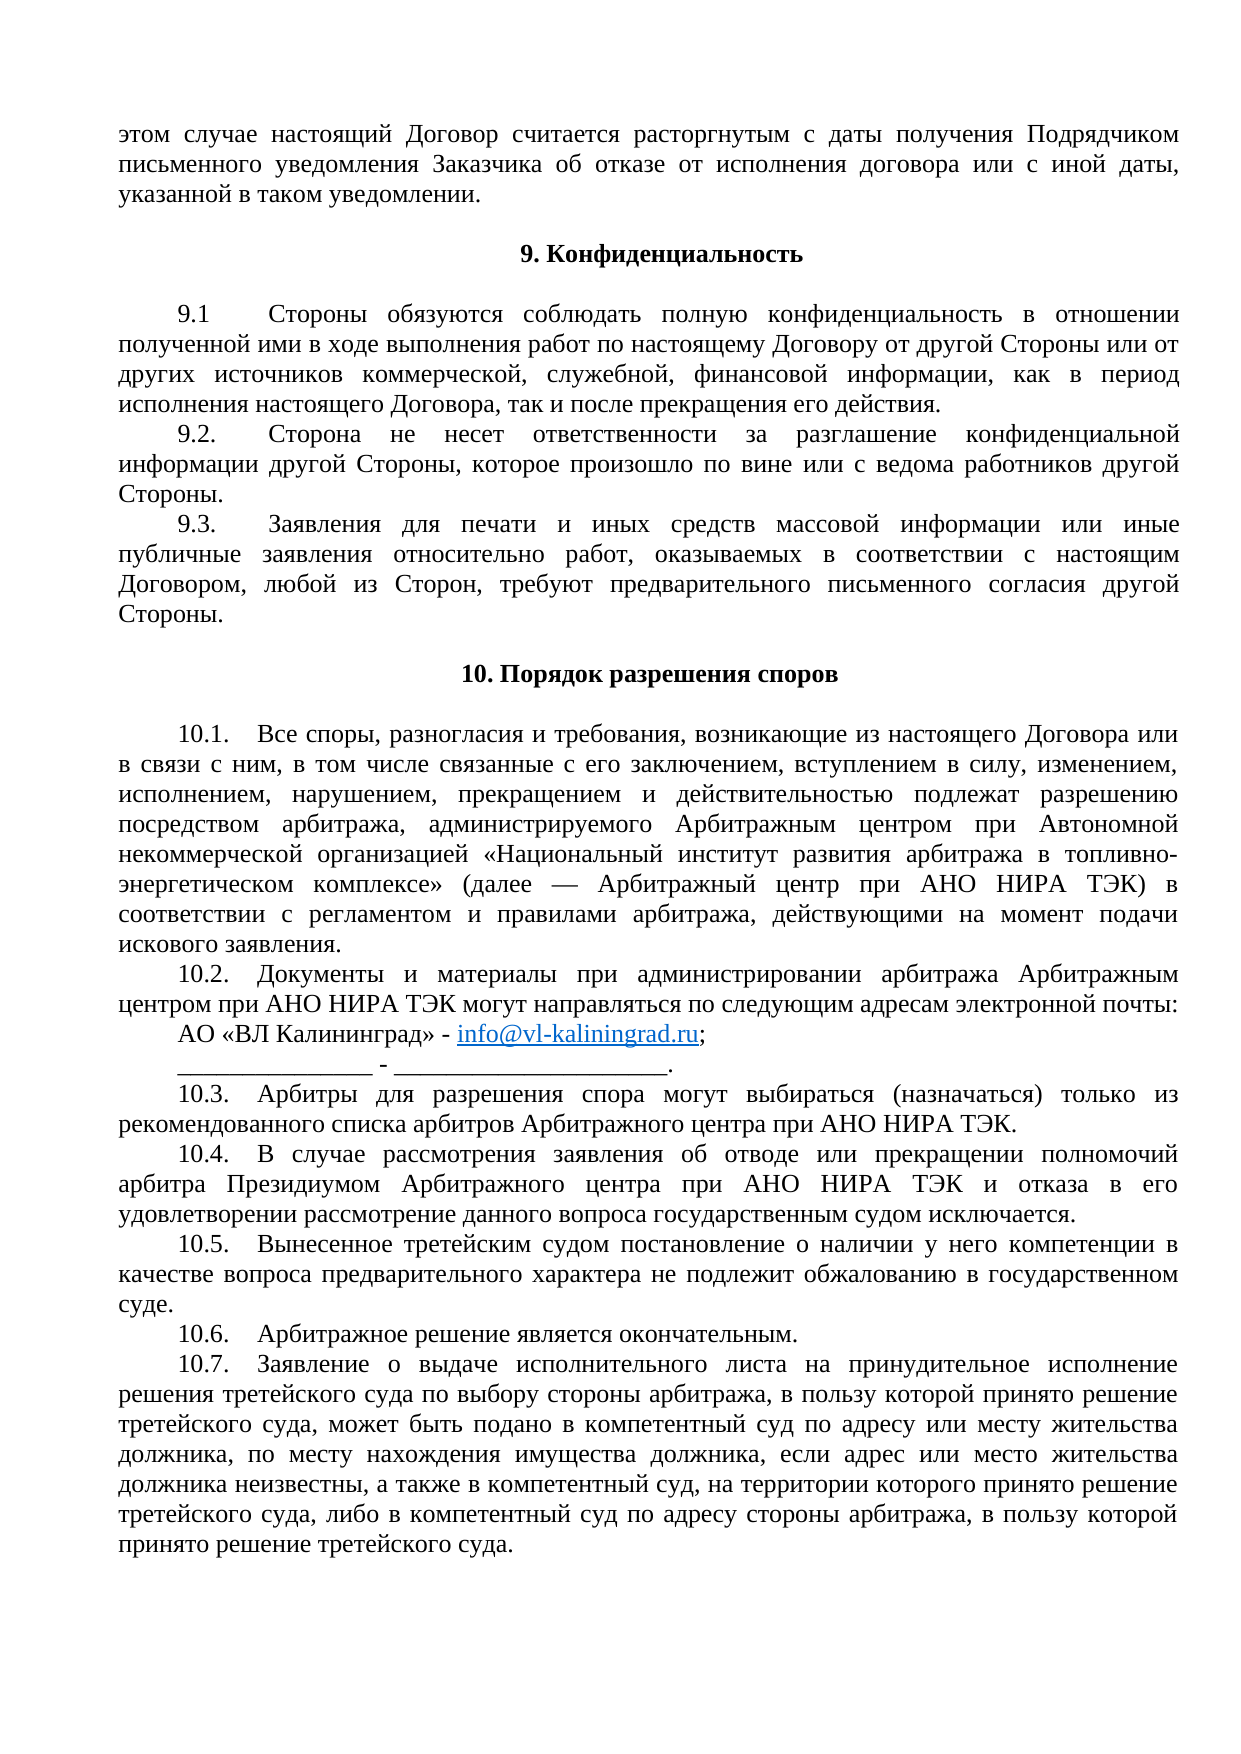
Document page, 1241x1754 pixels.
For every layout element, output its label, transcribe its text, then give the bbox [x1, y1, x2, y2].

text АО «ВЛ Калининград» - info@vl-kaliningrad.ru; [118, 1018, 1181, 1048]
list Арбитражное решение является окончательным. [118, 1318, 1180, 1348]
list Заявления для печати и иных средств массовой информации или иные публичные заявления относительно работ, оказываемых в соответствии с настоящим Договором, любой из Сторон, требуют предварительного письменного согласия другой Стороны. [118, 508, 1181, 628]
list Документы и материалы при администрировании арбитража Арбитражным центром при АНО НИРА ТЭК могут направляться по следующим адресам электронной почты: [118, 958, 1180, 1018]
list Стороны обязуются соблюдать полную конфиденциальность в отношении полученной ими в ходе выполнения работ по настоящему Договору от другой Стороны или от других источников коммерческой, служебной, финансовой информации, как в период исполнения настоящего Договора, так и после прекращения его действия. [118, 298, 1181, 418]
list Арбитры для разрешения спора могут выбираться (назначаться) только из рекомендованного списка арбитров Арбитражного центра при АНО НИРА ТЭК. [118, 1078, 1180, 1138]
text _______________ - _____________________. [118, 1048, 1181, 1078]
list Все споры, разногласия и требования, возникающие из настоящего Договора или в связи с ним, в том числе связанные с его заключением, вступлением в силу, изменением, исполнением, нарушением, прекращением и действительностью подлежат разрешению посредством арбитража, администрируемого Арбитражным центром при Автономной некоммерческой организацией «Национальный институт развития арбитража в топливно-энергетическом комплексе» (далее — Арбитражный центр при АНО НИРА ТЭК) в соответствии с регламентом и правилами арбитража, действующими на момент подачи искового заявления. [118, 718, 1180, 958]
text 9. Конфиденциальность [520, 238, 1181, 268]
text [118, 118, 1181, 208]
text 10. Порядок разрешения споров [118, 658, 1181, 688]
list В случае рассмотрения заявления об отводе или прекращении полномочий арбитра Президиумом Арбитражного центра при АНО НИРА ТЭК и отказа в его удовлетворении рассмотрение данного вопроса государственным судом исключается. [118, 1138, 1180, 1228]
list Вынесенное третейским судом постановление о наличии у него компетенции в качестве вопроса предварительного характера не подлежит обжалованию в государственном суде. [118, 1228, 1180, 1318]
list Сторона не несет ответственности за разглашение конфиденциальной информации другой Стороны, которое произошло по вине или с ведома работников другой Стороны. [118, 418, 1181, 508]
list Заявление о выдаче исполнительного листа на принудительное исполнение решения третейского суда по выбору стороны арбитража, в пользу которой принято решение третейского суда, может быть подано в компетентный суд по адресу или месту жительства должника, по месту нахождения имущества должника, если адрес или место жительства должника неизвестны, а также в компетентный суд, на территории которого принято решение третейского суда, либо в компетентный суд по адресу стороны арбитража, в пользу которой принято решение третейского суда. [118, 1348, 1180, 1558]
